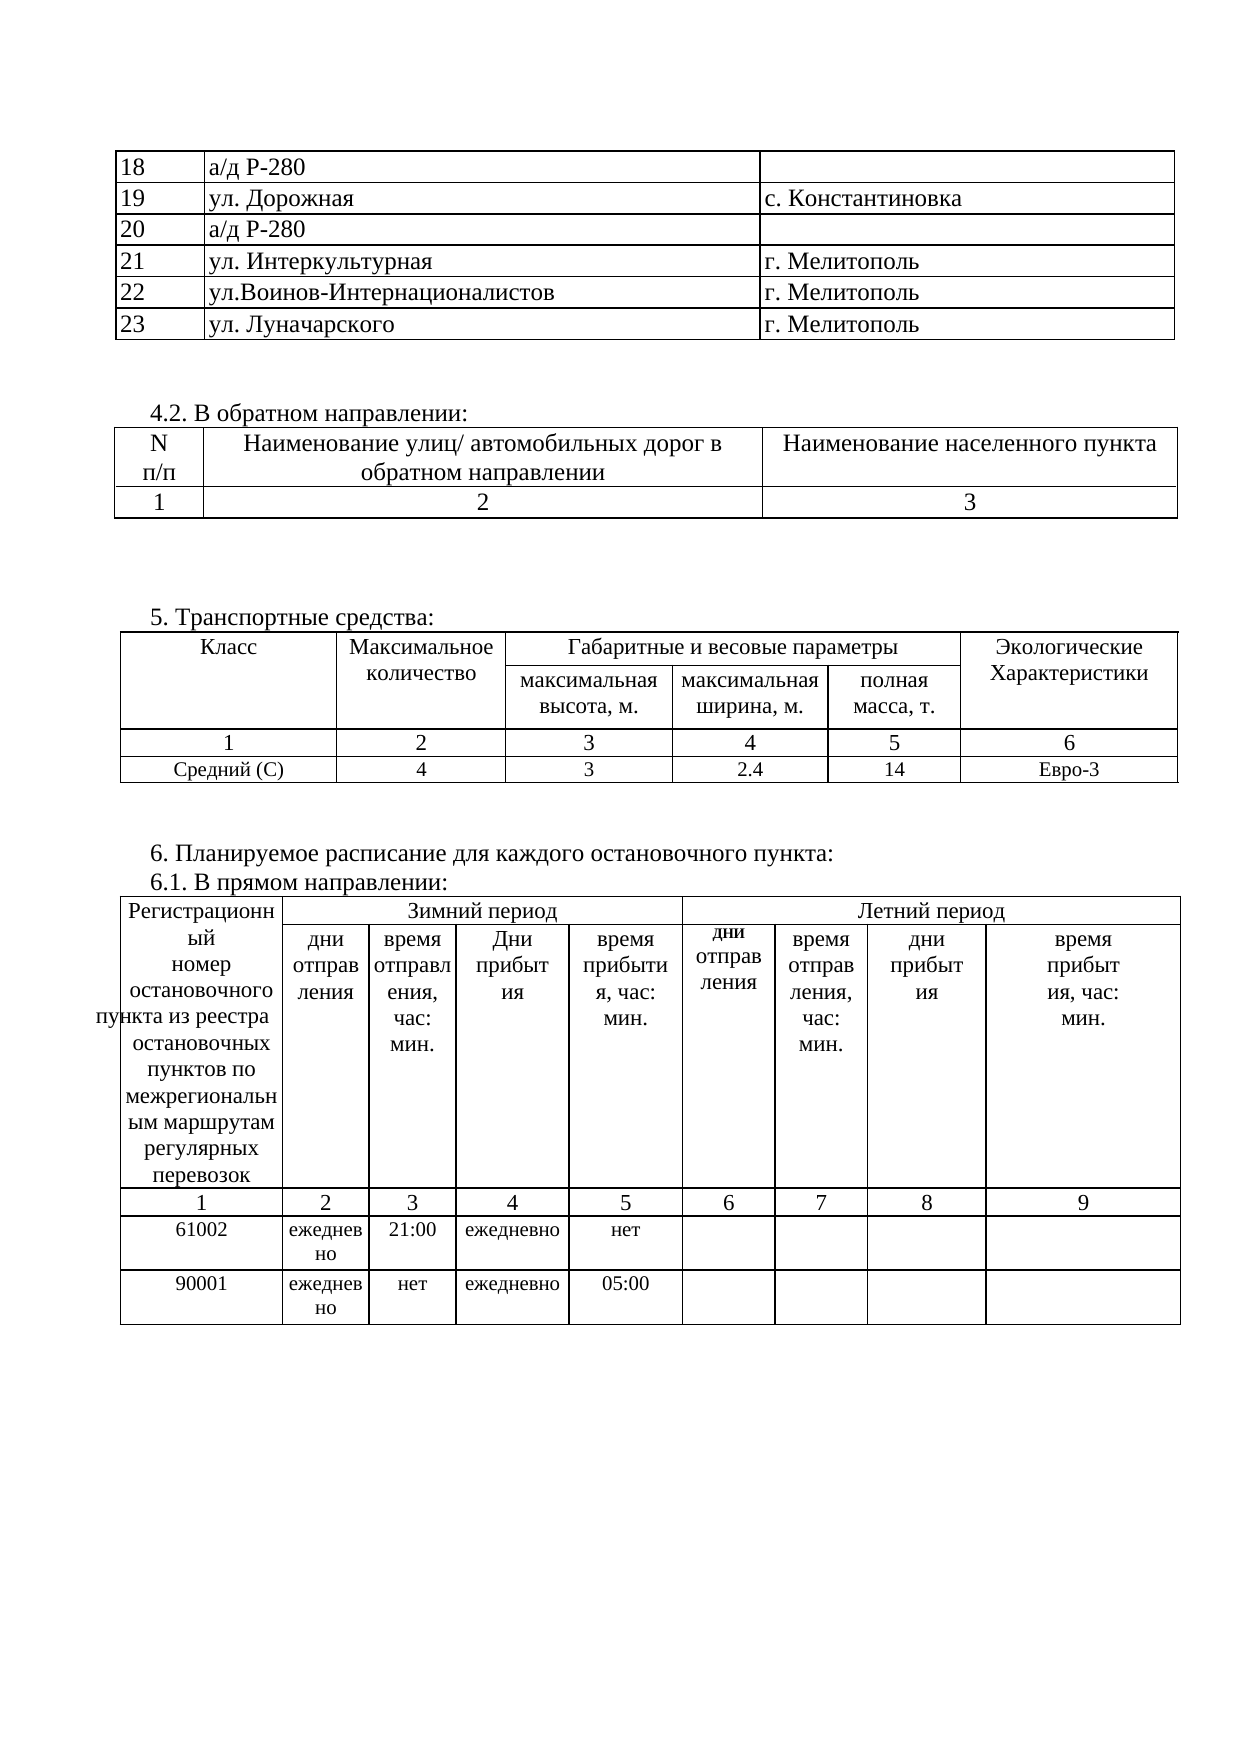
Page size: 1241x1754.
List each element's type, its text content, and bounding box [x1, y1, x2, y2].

table_header Класс [121, 633, 336, 728]
table_cell Средний (С) [121, 757, 336, 781]
text 6.1. В прямом направлении: [150, 867, 1090, 896]
table_cell ежедневно [283, 1271, 368, 1324]
table_cell 23 [117, 309, 204, 339]
table_cell 5 [829, 730, 960, 756]
table_cell Евро-3 [961, 757, 1177, 781]
table_cell 22 [117, 277, 204, 307]
table_header Экологические Характеристики [961, 633, 1177, 728]
table_cell 2 [204, 487, 762, 517]
table_cell дни отправ ления [283, 925, 368, 1187]
table_cell [683, 1217, 774, 1269]
text 4.2. В обратном направлении: [150, 398, 1090, 427]
table_cell [761, 152, 1174, 181]
table_cell [776, 1217, 867, 1269]
table_cell время прибыт ия, час: мин. [987, 925, 1180, 1187]
table_cell г. Мелитополь [761, 277, 1174, 307]
table_cell 20 [117, 215, 204, 244]
table_header Максимальное количество [337, 633, 505, 728]
table_cell 7 [776, 1189, 867, 1215]
table_cell 1 [121, 730, 336, 756]
table_cell ежедневно [457, 1217, 568, 1269]
table_cell 3 [506, 730, 672, 756]
table_cell ежедневно [457, 1271, 568, 1324]
table_cell ул. Луначарского [205, 309, 759, 339]
table_cell 9 [987, 1189, 1180, 1215]
table_cell 90001 [121, 1271, 282, 1324]
table_cell [776, 1271, 867, 1324]
table_cell [868, 1217, 985, 1269]
table_header N п/п [115, 428, 203, 486]
table_cell 2.4 [673, 757, 827, 781]
table_header Зимний период [283, 897, 682, 923]
table_cell [683, 1271, 774, 1324]
table_header Летний период [683, 897, 1180, 923]
table_cell [987, 1217, 1180, 1269]
table_cell время отправл ения, час: мин. [370, 925, 455, 1187]
table_cell г. Мелитополь [761, 246, 1174, 276]
table_cell ежедневно [283, 1217, 368, 1269]
table_cell 21:00 [370, 1217, 455, 1269]
table_header Наименование улиц/ автомобильных дорог в обратном направлении [204, 428, 762, 486]
table_cell время прибыти я, час: мин. [570, 925, 682, 1187]
table_header Наименование населенного пункта [763, 428, 1177, 486]
text 5. Транспортные средства: [150, 602, 1090, 631]
table_cell 6 [683, 1189, 774, 1215]
table_cell ДНИ отправ ления [683, 925, 774, 1187]
table_cell максимальная ширина, м. [673, 666, 827, 728]
table_cell Дни прибыт ия [457, 925, 568, 1187]
table_cell 1 [121, 1189, 282, 1215]
table_cell [761, 215, 1174, 244]
table_cell максимальная высота, м. [506, 666, 672, 728]
table_cell [987, 1271, 1180, 1324]
table_cell 2 [337, 730, 505, 756]
text 6. Планируемое расписание для каждого остановочного пункта: [150, 838, 1090, 867]
table_cell 4 [337, 757, 505, 781]
table_cell 14 [829, 757, 960, 781]
table_cell 18 [117, 152, 204, 181]
table_cell 05:00 [570, 1271, 682, 1324]
table_cell ул. Дорожная [205, 183, 759, 213]
table_cell а/д Р-280 [205, 215, 759, 244]
table_header Регистрационный номер остановочного пункта из реестра остановочных пунктов по межрегиональным маршрутам регулярных перевозок [121, 897, 282, 1187]
table_cell 3 [506, 757, 672, 781]
table_cell 5 [570, 1189, 682, 1215]
table_cell г. Мелитополь [761, 309, 1174, 339]
table_cell с. Константиновка [761, 183, 1174, 213]
table_cell а/д Р-280 [205, 152, 759, 181]
table_cell 4 [457, 1189, 568, 1215]
table_cell 4 [673, 730, 827, 756]
table_cell нет [370, 1271, 455, 1324]
table_cell нет [570, 1217, 682, 1269]
table_cell 1 [115, 487, 203, 517]
table_cell 3 [763, 486, 1177, 517]
table_cell ул. Интеркультурная [205, 246, 759, 276]
table_cell дни прибыт ия [868, 925, 985, 1187]
table_cell 2 [283, 1189, 368, 1215]
table_cell ул.Воинов-Интернационалистов [205, 277, 759, 307]
table_cell 6 [961, 730, 1177, 756]
table_cell 19 [117, 183, 204, 213]
table_cell время отправ ления, час: мин. [776, 925, 867, 1187]
table_cell 8 [868, 1189, 985, 1215]
table_cell полная масса, т. [829, 666, 960, 728]
table_header Габаритные и весовые параметры [506, 633, 960, 664]
table_cell 61002 [121, 1217, 282, 1269]
table_cell [868, 1271, 985, 1324]
table_cell 3 [370, 1189, 455, 1215]
table_cell 21 [117, 246, 204, 276]
